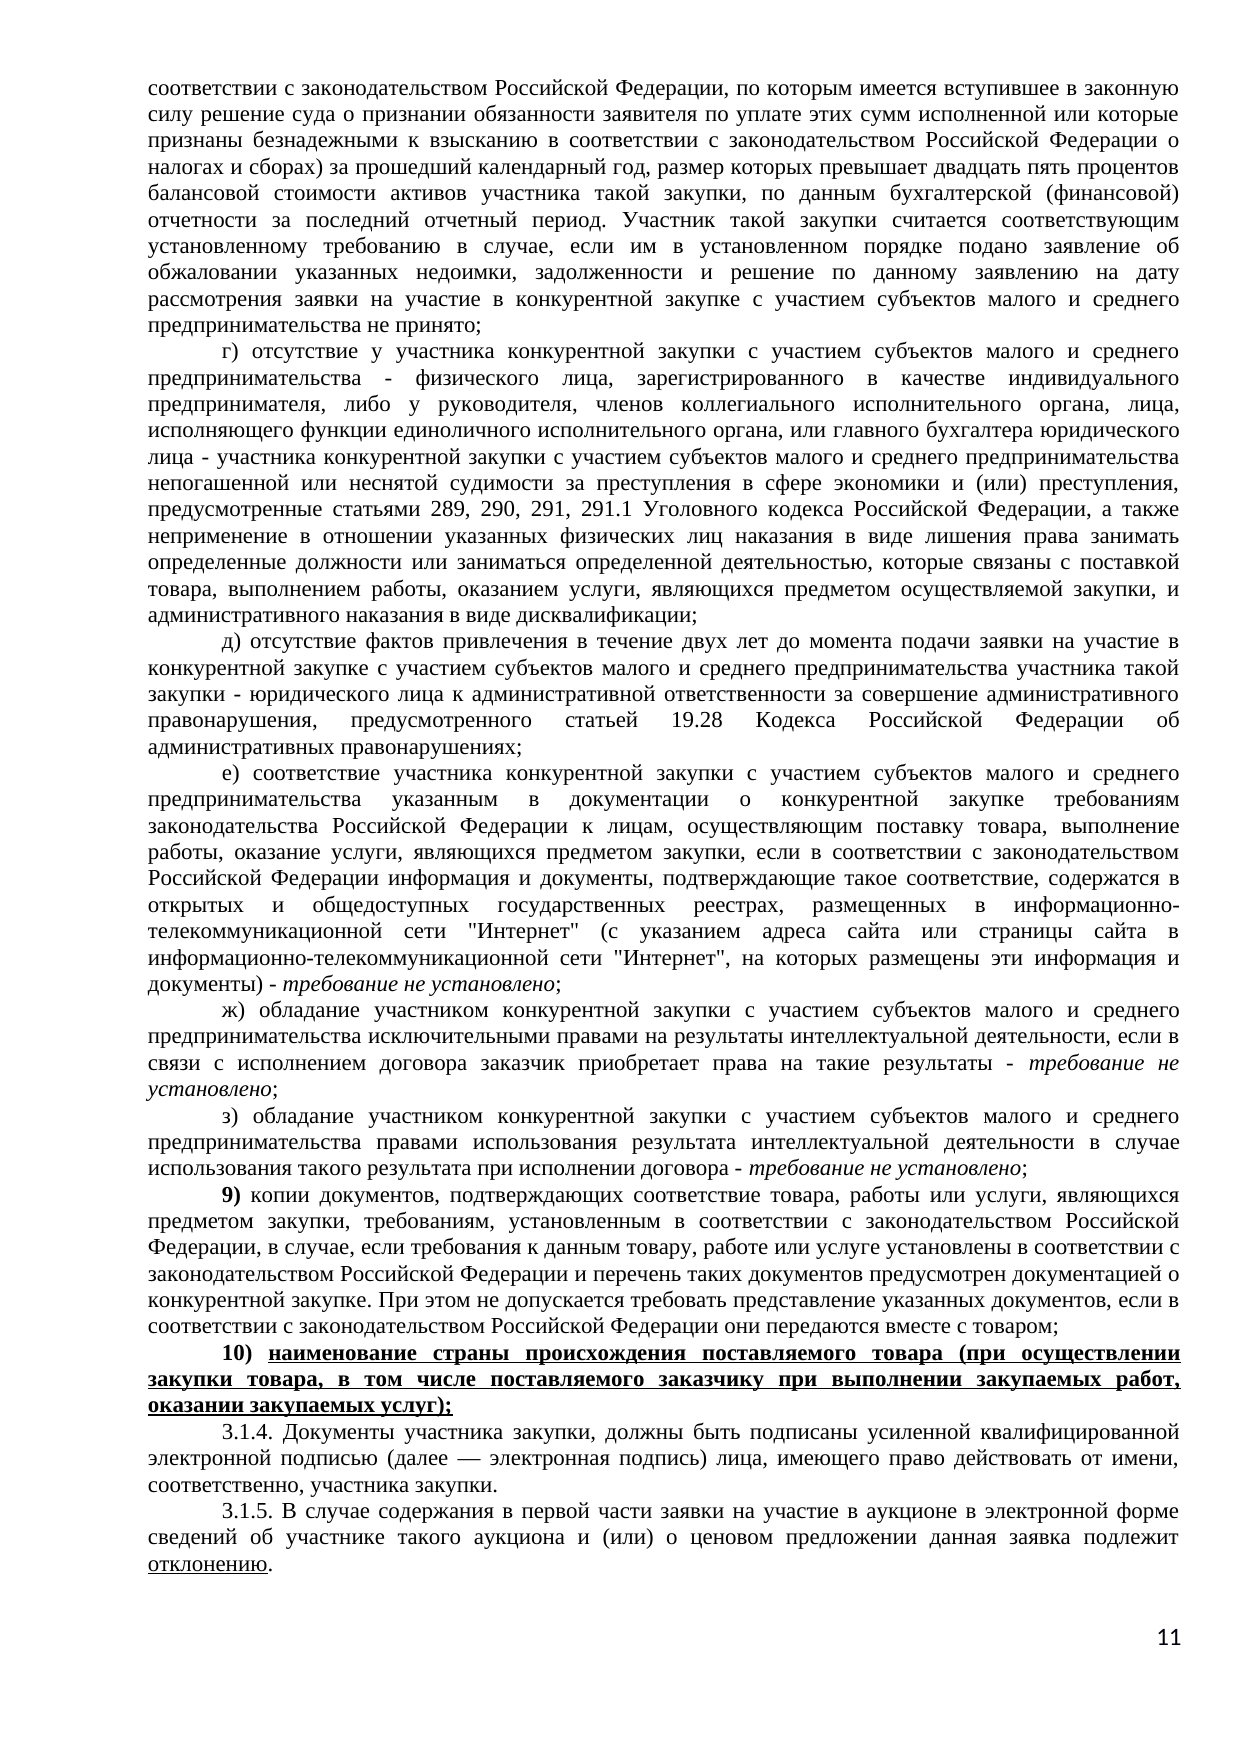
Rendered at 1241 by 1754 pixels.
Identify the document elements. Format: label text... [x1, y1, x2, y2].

text 10) наименование страны происхождения поставляемого товара (при осуществлении закупки товара, в том числе поставляемого заказчику при выполнении закупаемых работ, оказании закупаемых услуг); [148, 1339, 1181, 1388]
text е) соответствие участника конкурентной закупки с участием субъектов малого и среднего предпринимательства указанным в документации о конкурентной закупке требованиям законодательства Российской Федерации к лицам, осуществляющим поставку товара, выполнение работы, оказание услуги, являющихся предметом закупки, если в соответствии с законодательством Российской Федерации информация и документы, подтверждающие такое соответствие, содержатся в открытых и общедоступных государственных реестрах, размещенных в информационно-телекоммуникационной сети "Интернет" (с указанием адреса сайта или страницы сайта в информационно-телекоммуникационной сети "Интернет", на которых размещены эти информация и документы) - требование не установлено; [148, 759, 1181, 996]
text 10) наименование страны происхождения поставляемого товара (при осуществлении закупки товара, в том числе поставляемого заказчику при выполнении закупаемых работ, оказании закупаемых услуг); [148, 1389, 1181, 1418]
text г) отсутствие у участника конкурентной закупки с участием субъектов малого и среднего предпринимательства - физического лица, зарегистрированного в качестве индивидуального предпринимателя, либо у руководителя, членов коллегиального исполнительного органа, лица, исполняющего функции единоличного исполнительного органа, или главного бухгалтера юридического лица - участника конкурентной закупки с участием субъектов малого и среднего предпринимательства непогашенной или неснятой судимости за преступления в сфере экономики и (или) преступления, предусмотренные статьями 289, 290, 291, 291.1 Уголовного кодекса Российской Федерации, а также неприменение в отношении указанных физических лиц наказания в виде лишения права занимать определенные должности или заниматься определенной деятельностью, которые связаны с поставкой товара, выполнением работы, оказанием услуги, являющихся предметом осуществляемой закупки, и административного наказания в виде дисквалификации; [148, 337, 1181, 627]
text 9) копии документов, подтверждающих соответствие товара, работы или услуги, являющихся предметом закупки, требованиям, установленным в соответствии с законодательством Российской Федерации, в случае, если требования к данным товару, работе или услуге установлены в соответствии с законодательством Российской Федерации и перечень таких документов предусмотрен документацией о конкурентной закупке. При этом не допускается требовать представление указанных документов, если в соответствии с законодательством Российской Федерации они передаются вместе с товаром; [148, 1181, 1181, 1339]
text д) отсутствие фактов привлечения в течение двух лет до момента подачи заявки на участие в конкурентной закупке с участием субъектов малого и среднего предпринимательства участника такой закупки - юридического лица к административной ответственности за совершение административного правонарушения, предусмотренного статьей 19.28 Кодекса Российской Федерации об административных правонарушениях; [148, 627, 1181, 759]
text з) обладание участником конкурентной закупки с участием субъектов малого и среднего предпринимательства правами использования результата интеллектуальной деятельности в случае использования такого результата при исполнении договора - требование не установлено; [148, 1102, 1181, 1181]
text 3.1.5. В случае содержания в первой части заявки на участие в аукционе в электронной форме сведений об участнике такого аукциона и (или) о ценовом предложении данная заявка подлежит отклонению. [148, 1497, 1181, 1576]
text ж) обладание участником конкурентной закупки с участием субъектов малого и среднего предпринимательства исключительными правами на результаты интеллектуальной деятельности, если в связи с исполнением договора заказчик приобретает права на такие результаты - требование не установлено; [148, 996, 1181, 1102]
text 3.1.4. Документы участника закупки, должны быть подписаны усиленной квалифицированной электронной подписью (далее — электронная подпись) лица, имеющего право действовать от имени, соответственно, участника закупки. [148, 1418, 1181, 1497]
